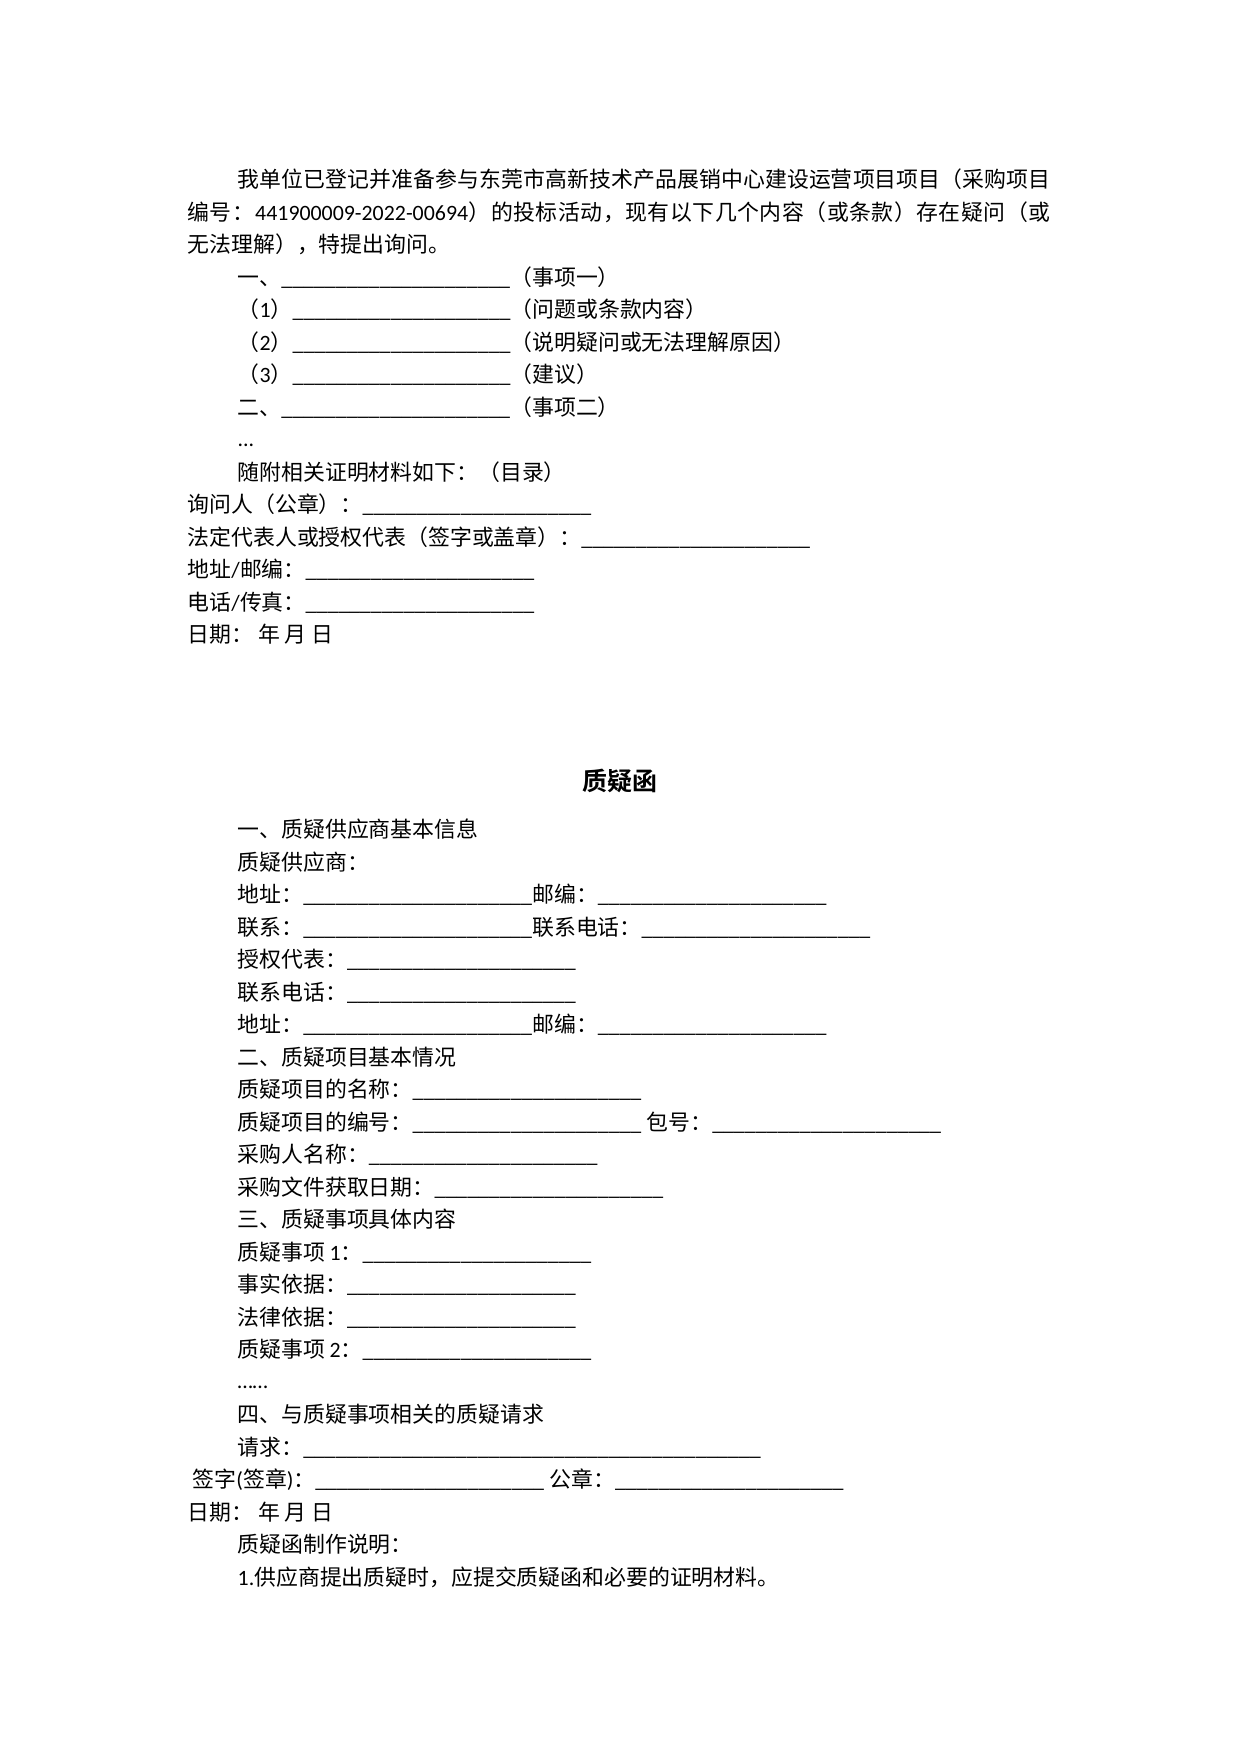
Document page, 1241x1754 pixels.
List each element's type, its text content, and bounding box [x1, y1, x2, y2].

text 我单位已登记并准备参与东莞市高新技术产品展销中心建设运营项目项目（采购项目编号：441900009-2022-00694）的投标活动，现有以下几个内容（或条款）存在疑问（或无法理解），特提出询问。 [187, 162, 1053, 259]
text 授权代表：_____________________ [187, 942, 1053, 974]
text （1）____________________（问题或条款内容） [187, 292, 1053, 324]
text …… [187, 1364, 1053, 1397]
text 电话/传真：_____________________ [187, 584, 1053, 617]
text 询问人（公章）：_____________________ [187, 487, 1053, 519]
text 二、_____________________（事项二） [187, 389, 1053, 422]
text （2）____________________（说明疑问或无法理解原因） [187, 324, 1053, 357]
text 日期： 年 月 日 [187, 617, 1053, 649]
text 三、质疑事项具体内容 [187, 1202, 1053, 1234]
text 质疑项目的名称：_____________________ [187, 1072, 1053, 1104]
text 地址：_____________________邮编：_____________________ [187, 877, 1053, 909]
text 采购文件获取日期：_____________________ [187, 1169, 1053, 1202]
text 质疑函 [187, 747, 1053, 812]
text 质疑函制作说明： [187, 1527, 1053, 1559]
text 质疑事项2：_____________________ [187, 1332, 1053, 1364]
text 二、质疑项目基本情况 [187, 1039, 1053, 1072]
text 联系：_____________________联系电话：_____________________ [187, 909, 1053, 942]
text 质疑项目的编号：_____________________ 包号：_____________________ [187, 1104, 1053, 1137]
text 联系电话：_____________________ [187, 974, 1053, 1007]
text 四、与质疑事项相关的质疑请求 [187, 1397, 1053, 1429]
text 一、_____________________（事项一） [187, 259, 1053, 292]
text 采购人名称：_____________________ [187, 1137, 1053, 1169]
text 事实依据：_____________________ [187, 1267, 1053, 1299]
text 法定代表人或授权代表（签字或盖章）：_____________________ [187, 519, 1053, 552]
text 日期： 年 月 日 [187, 1494, 1053, 1527]
text 质疑供应商： [187, 844, 1053, 877]
text 质疑事项1：_____________________ [187, 1234, 1053, 1267]
text 一、质疑供应商基本信息 [187, 812, 1053, 844]
text （3）____________________（建议） [187, 357, 1053, 389]
text 地址：_____________________邮编：_____________________ [187, 1007, 1053, 1039]
text ... [187, 422, 1053, 454]
text 签字(签章)：_____________________ 公章：_____________________ [187, 1462, 1053, 1494]
text 随附相关证明材料如下：（目录） [187, 454, 1053, 487]
text 请求：__________________________________________ [187, 1429, 1053, 1462]
text 法律依据：_____________________ [187, 1299, 1053, 1332]
text 1.供应商提出质疑时，应提交质疑函和必要的证明材料。 [187, 1559, 1053, 1592]
text 地址/邮编：_____________________ [187, 552, 1053, 584]
